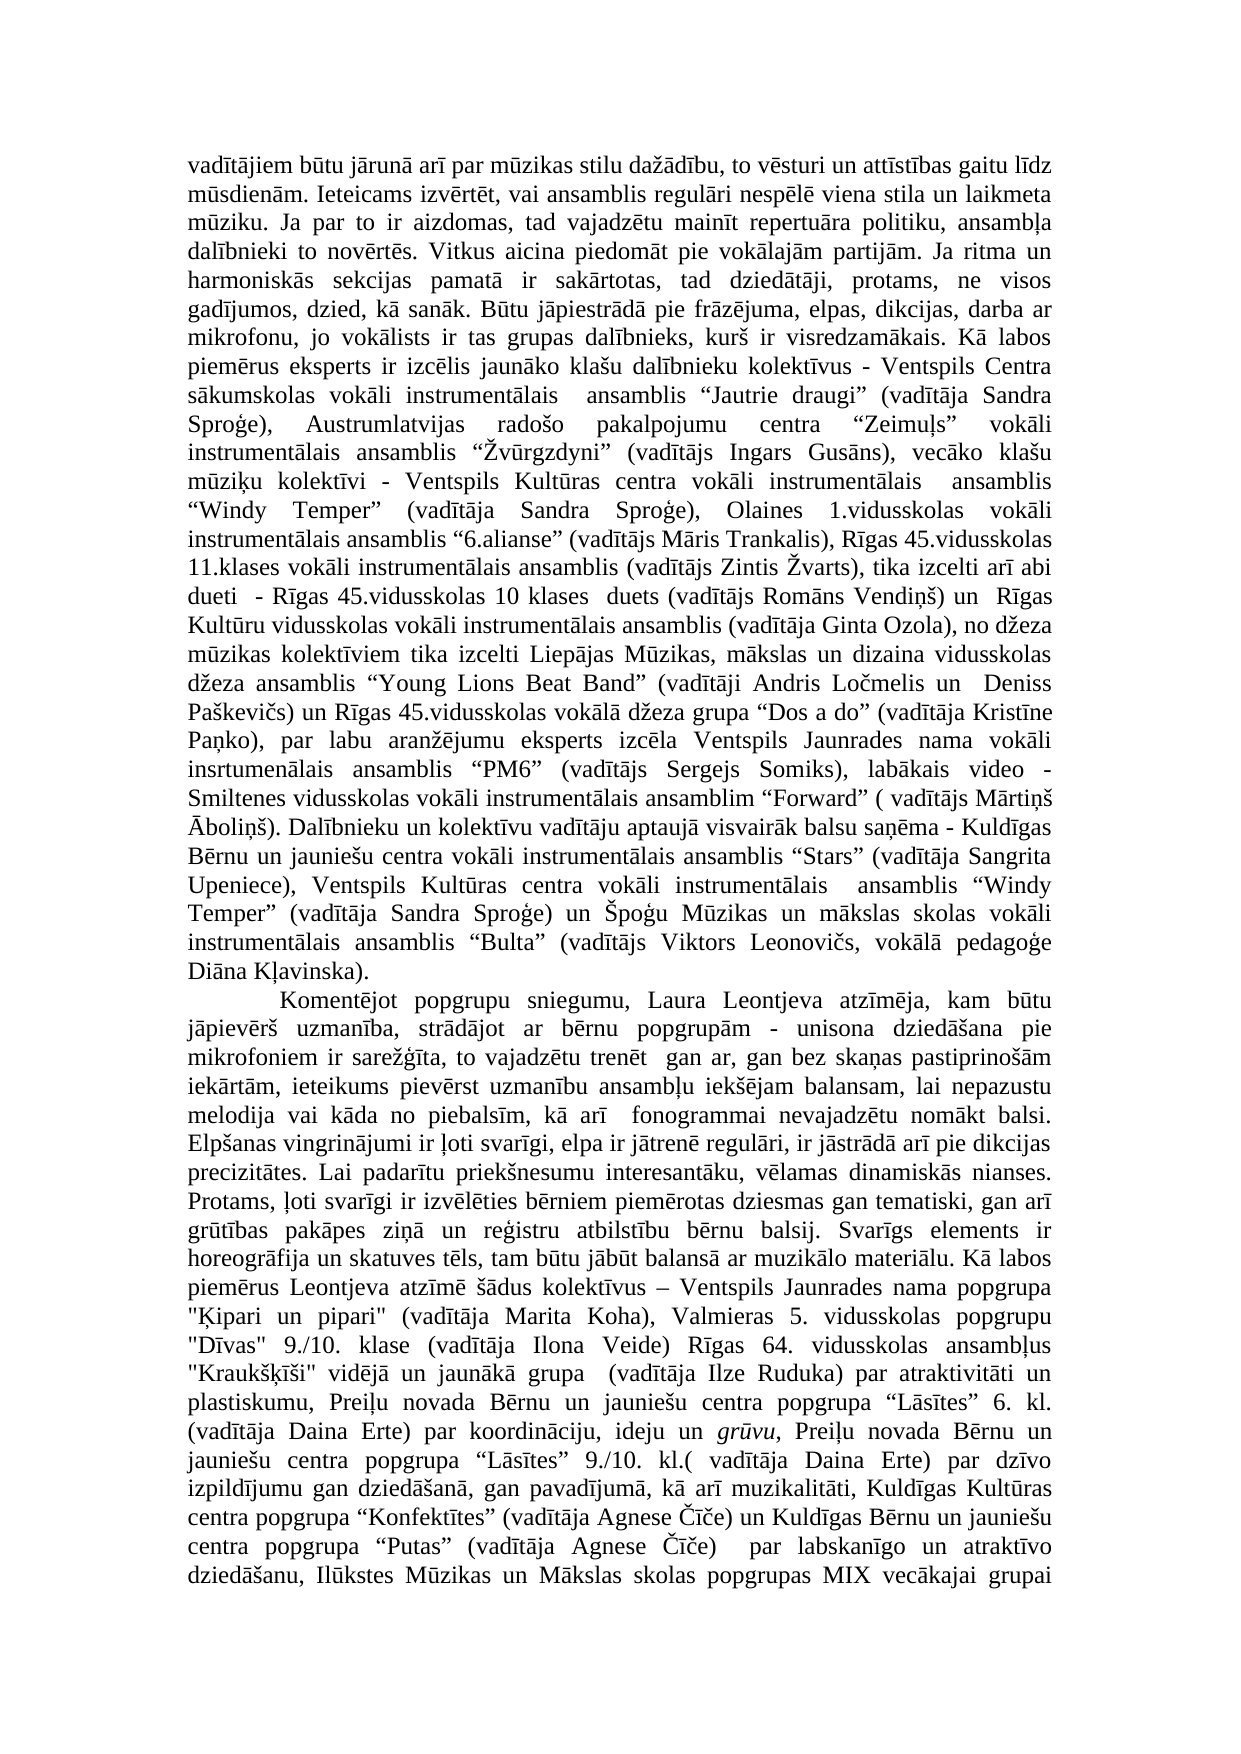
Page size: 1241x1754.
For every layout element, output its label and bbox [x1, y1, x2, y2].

text [187, 150, 1053, 985]
text [187, 985, 1053, 1589]
